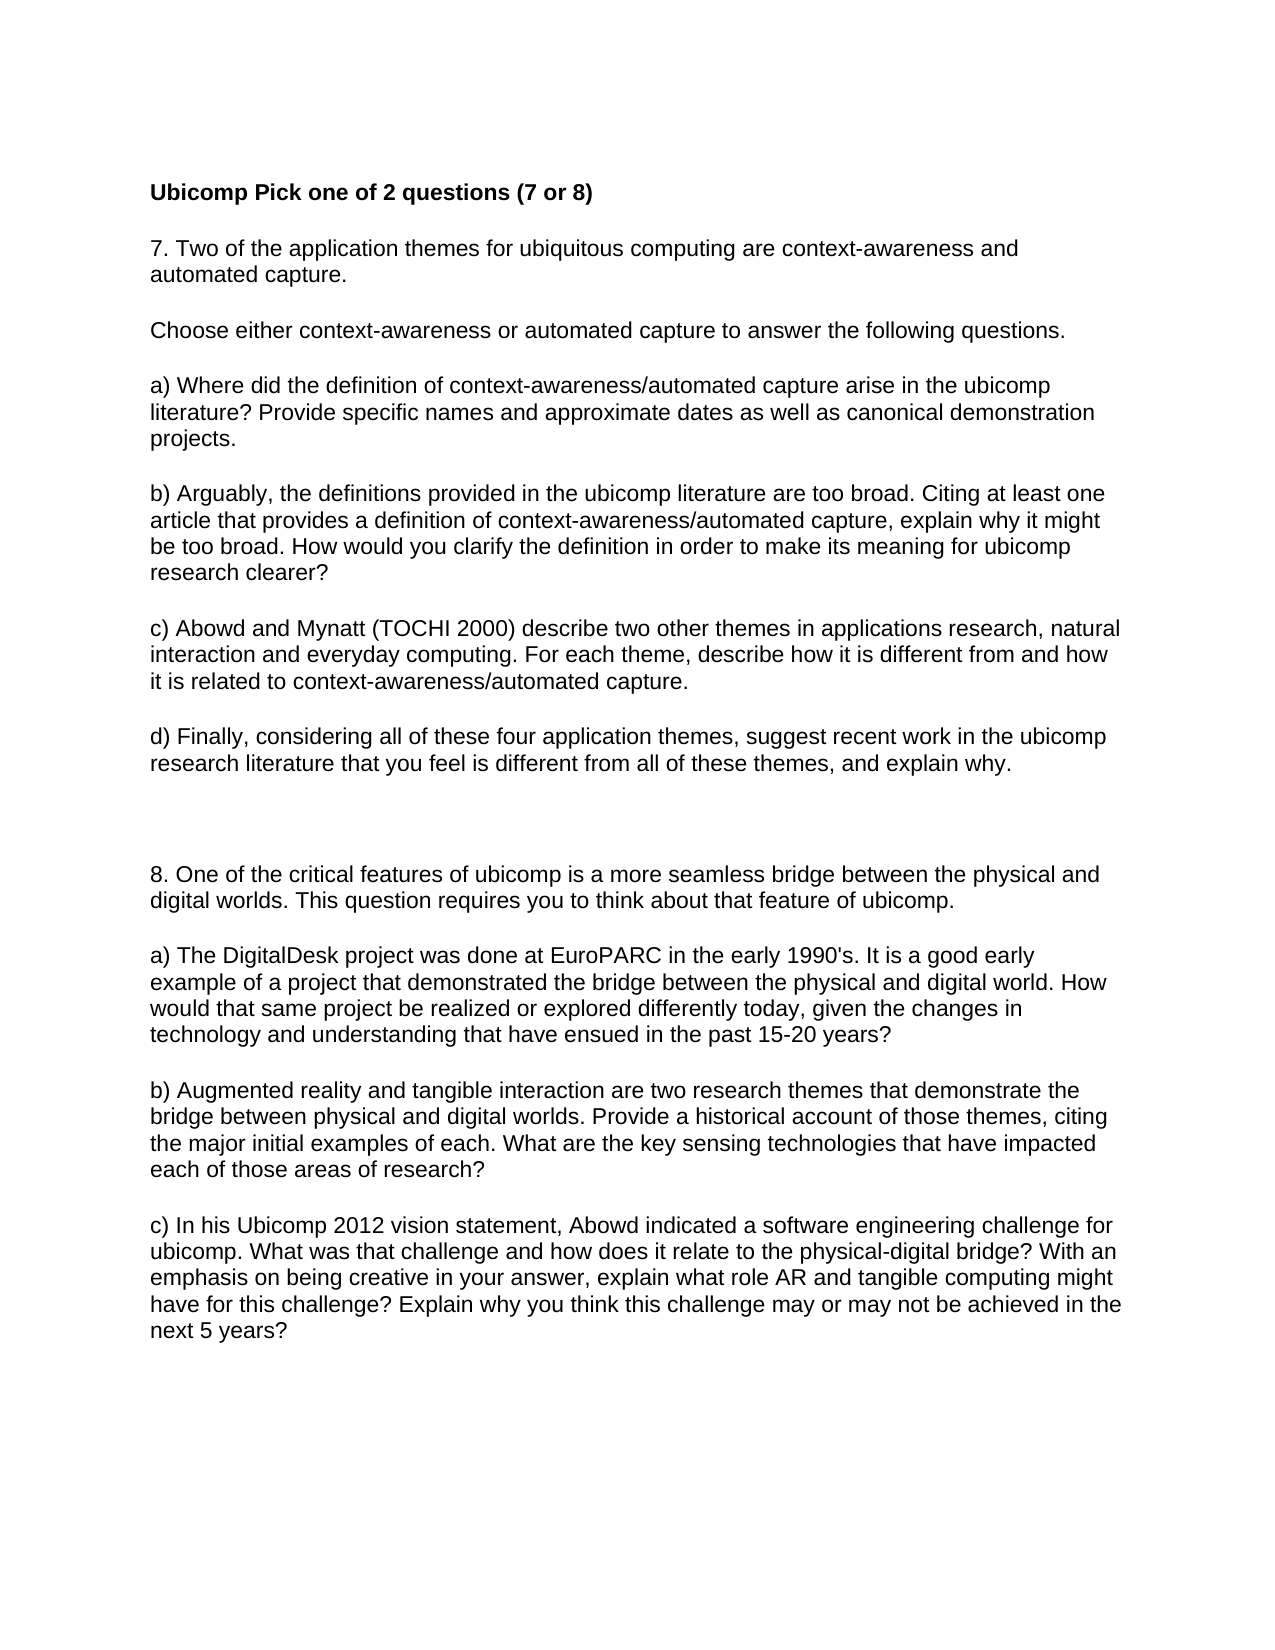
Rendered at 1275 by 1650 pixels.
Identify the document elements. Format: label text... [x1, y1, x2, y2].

text 8. One of the critical features of ubicomp is a more seamless bridge between the physical and digital worlds. This question requires you to think about that feature of ubicomp. [150, 861, 1125, 913]
text a) Where did the definition of context-awareness/automated capture arise in the ubicomp literature? Provide specific names and approximate dates as well as canonical demonstration projects. [150, 372, 1125, 451]
text b) Arguably, the definitions provided in the ubicomp literature are too broad. Citing at least one article that provides a definition of context-awareness/automated capture, explain why it might be too broad. How would you clarify the definition in order to make its meaning for ubicomp research clearer? [150, 480, 1125, 586]
text c) Abowd and Mynatt (TOCHI 2000) describe two other themes in applications research, natural interaction and everyday computing. For each theme, describe how it is different from and how it is related to context-awareness/automated capture. [150, 615, 1125, 694]
text Ubicomp Pick one of 2 questions (7 or 8) [150, 179, 1125, 206]
text c) In his Ubicomp 2012 vision statement, Abowd indicated a software engineering challenge for ubicomp. What was that challenge and how does it relate to the physical-digital bridge? With an emphasis on being creative in your answer, explain what role AR and tangible computing might have for this challenge? Explain why you think this challenge may or may not be achieved in the next 5 years? [150, 1212, 1125, 1343]
text b) Augmented reality and tangible interaction are two research themes that demonstrate the bridge between physical and digital worlds. Provide a historical account of those themes, citing the major initial examples of each. What are the key sensing technologies that have impacted each of those areas of research? [150, 1077, 1125, 1182]
text d) Finally, considering all of these four application themes, suggest recent work in the ubicomp research literature that you feel is different from all of these themes, and explain why. [150, 723, 1125, 776]
text a) The DigitalDesk project was done at EuroPARC in the early 1990's. It is a good early example of a project that demonstrated the bridge between the physical and digital world. How would that same project be realized or explored differently today, given the changes in technology and understanding that have ensued in the past 15-20 years? [150, 942, 1125, 1048]
text Choose either context-awareness or automated capture to answer the following questions. [150, 317, 1125, 343]
text 7. Two of the application themes for ubiquitous computing are context-awareness and automated capture. [150, 235, 1125, 287]
